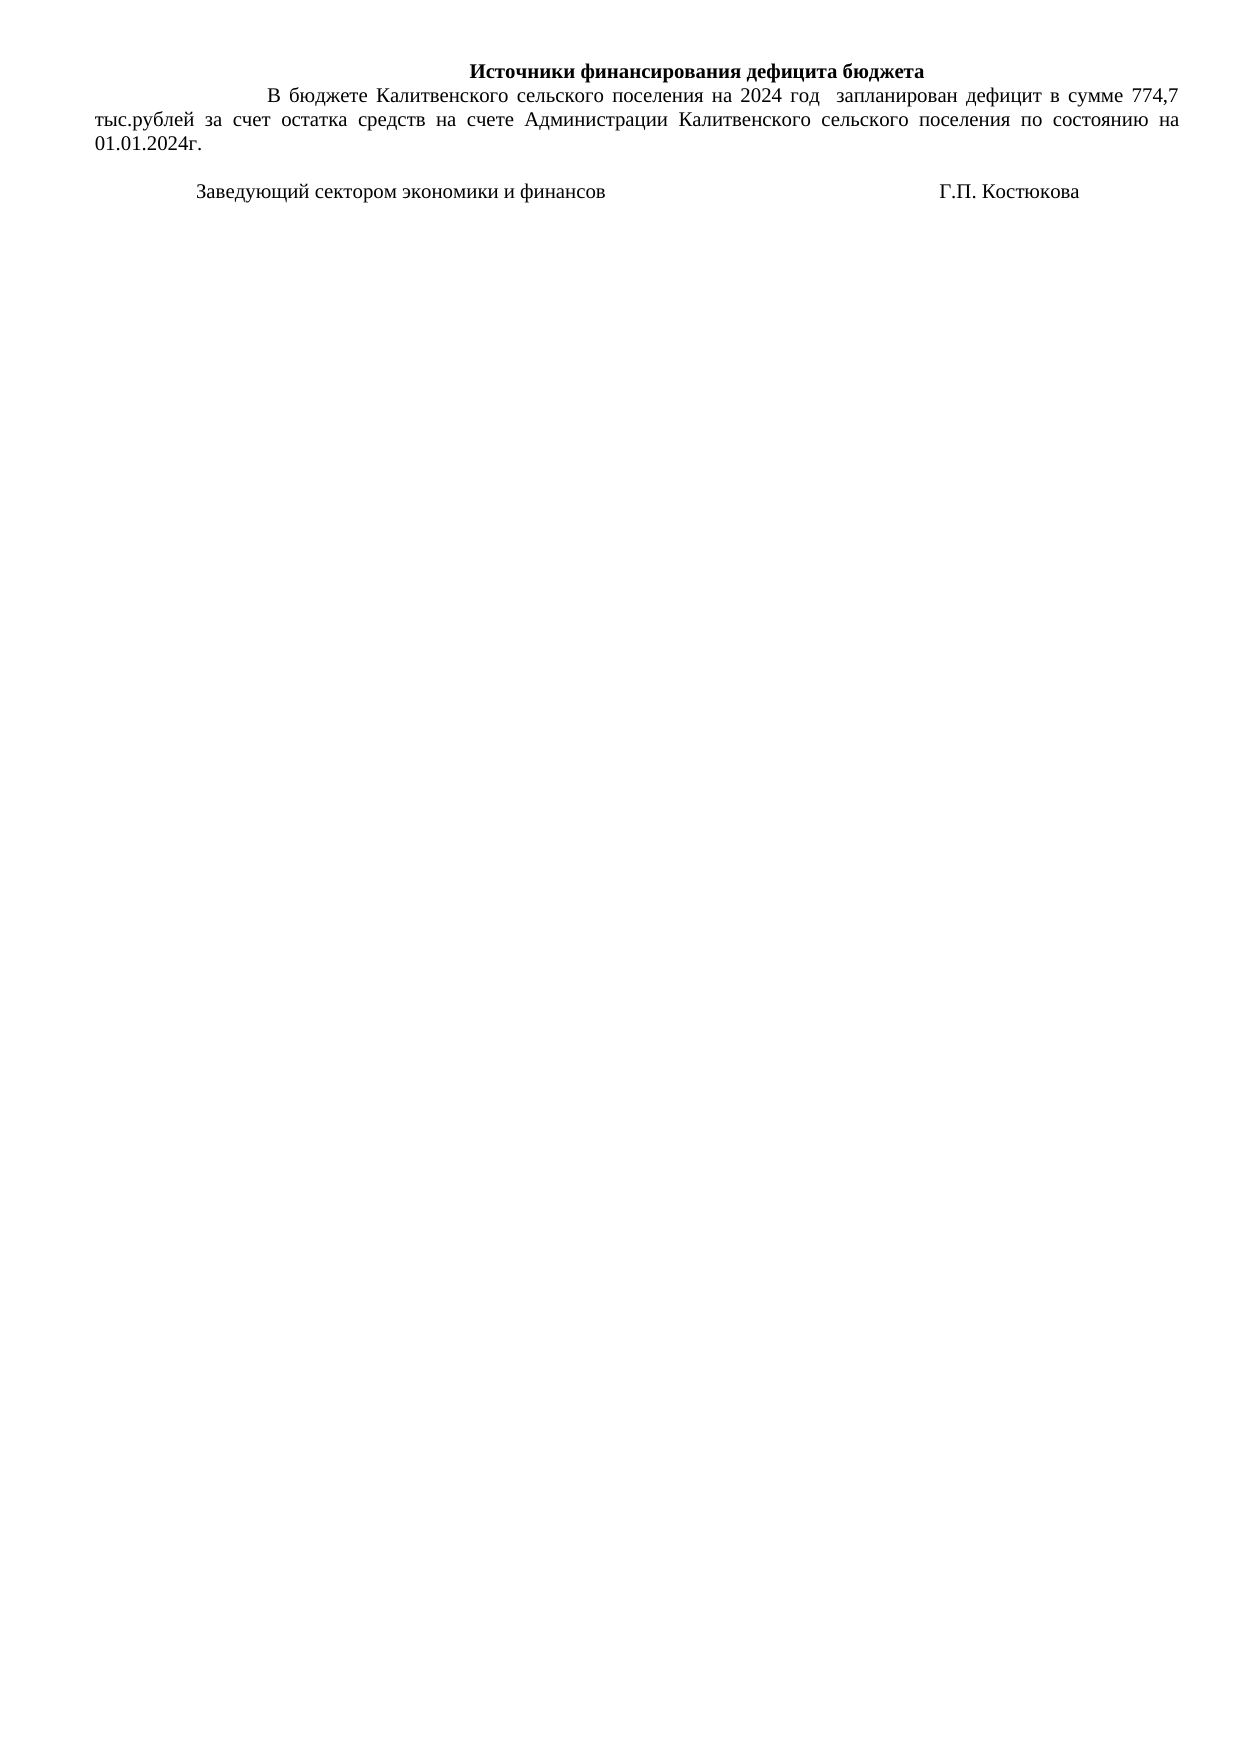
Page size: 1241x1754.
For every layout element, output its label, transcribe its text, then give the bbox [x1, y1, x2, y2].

text Источники финансирования дефицита бюджета [94, 59, 1181, 83]
text В бюджете Калитвенского сельского поселения на 2024 год запланирован дефицит в сумме 774,7 тыс.рублей за счет остатка средств на счете Администрации Калитвенского сельского поселения по состоянию на 01.01.2024г. [94, 83, 1181, 155]
text Заведующий сектором экономики и финансов Г.П. Костюкова [94, 179, 1181, 203]
